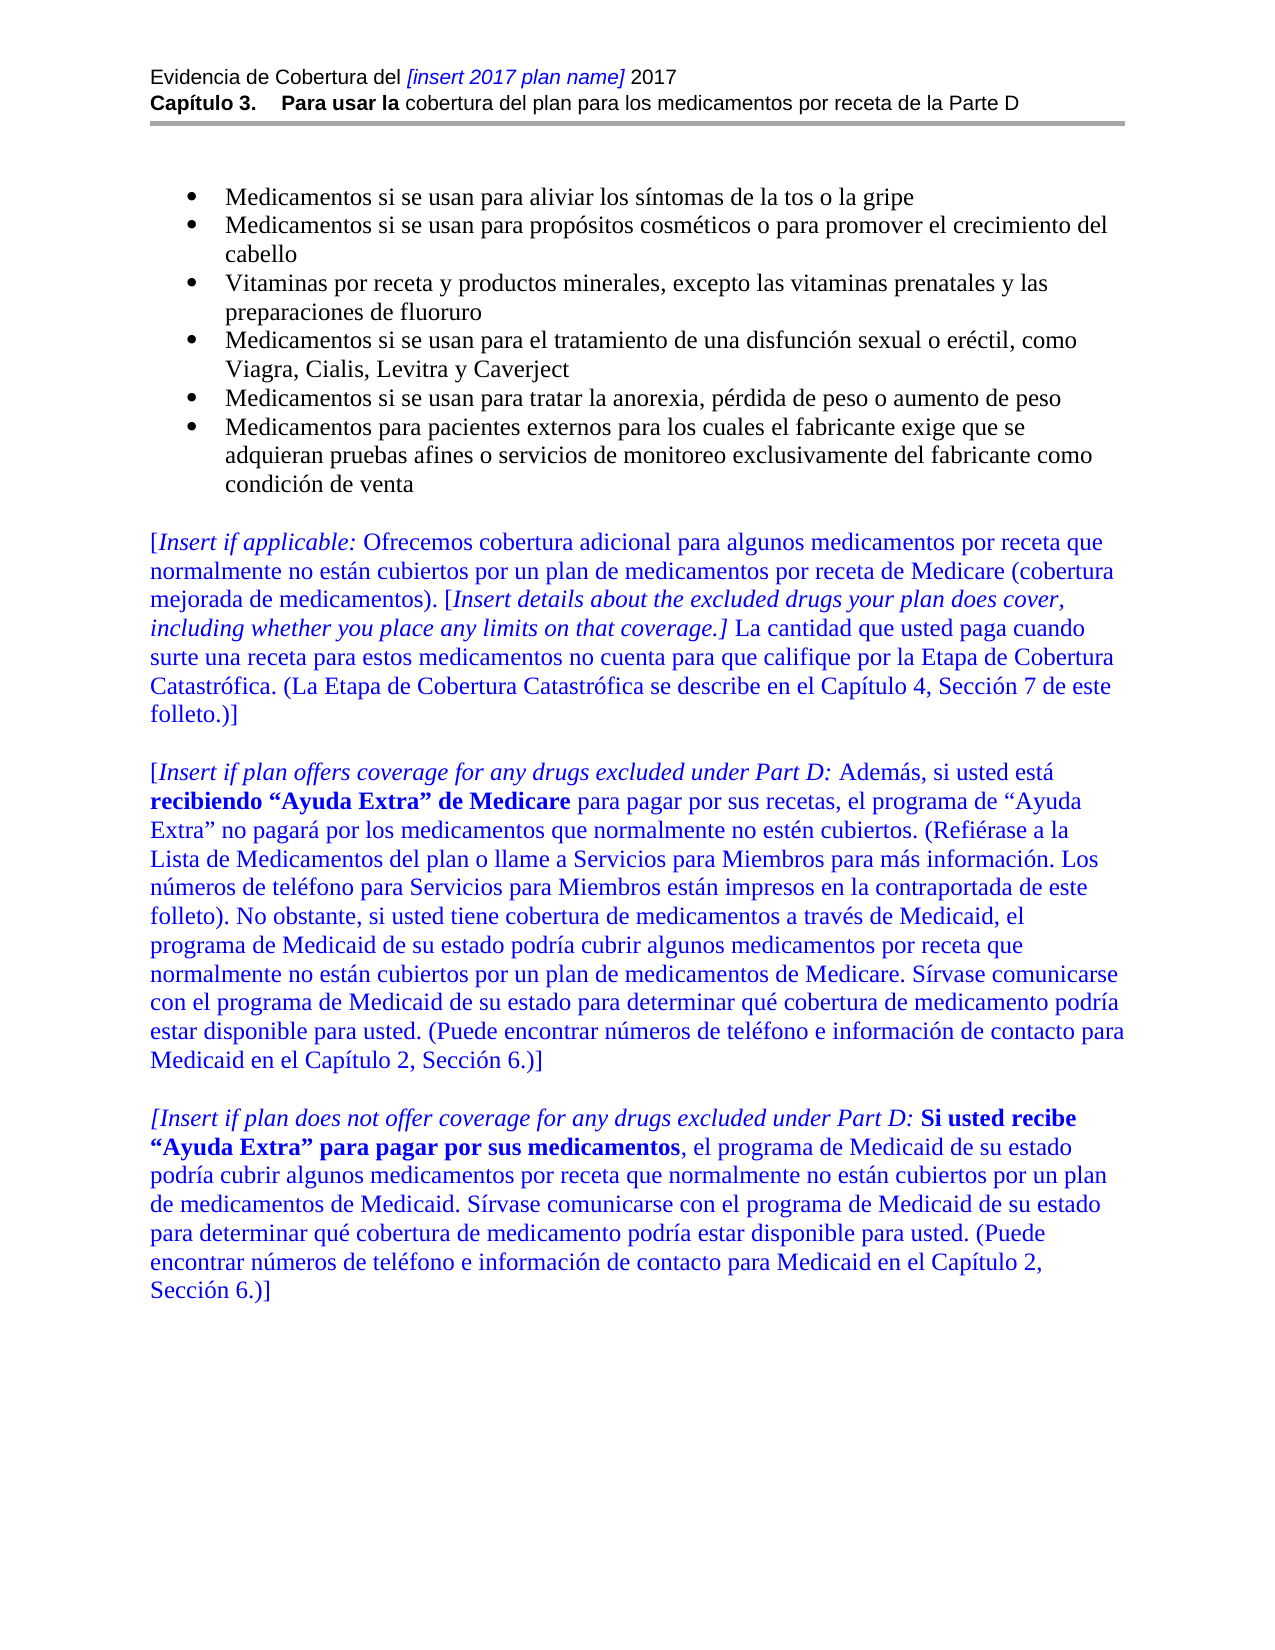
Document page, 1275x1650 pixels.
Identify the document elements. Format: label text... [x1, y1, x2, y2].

text [Insert if applicable: Ofrecemos cobertura adicional para algunos medicamentos por receta que normalmente no están cubiertos por un plan de medicamentos por receta de Medicare (cobertura mejorada de medicamentos). [Insert details about the excluded drugs your plan does cover, including whether you place any limits on that coverage.] La cantidad que usted paga cuando surte una receta para estos medicamentos no cuenta para que califique por la Etapa de Cobertura Catastrófica. (La Etapa de Cobertura Catastrófica se describe en el Capítulo 4, Sección 7 de este folleto.)] [150, 631, 1125, 832]
text [Insert if plan does not offer coverage for any drugs excluded under Part D: Si usted recibe “Ayuda Extra” para pagar por sus medicamentos, el programa de Medicaid de su estado podría cubrir algunos medicamentos por receta que normalmente no están cubiertos por un plan de medicamentos de Medicaid. Sírvase comunicarse con el programa de Medicaid de su estado para determinar qué cobertura de medicamento podría estar disponible para usted. (Puede encontrar números de teléfono e información de contacto para Medicaid en el Capítulo 2, Sección 6.)] [150, 1207, 1125, 1408]
list Medicamentos si se usan para tratar la anorexia, pérdida de peso o aumento de peso [187, 474, 1125, 503]
list Medicamentos si se usan para propósitos cosméticos o para promover el crecimiento del cabello [187, 264, 1125, 322]
list Medicamentos para pacientes externos para los cuales el fabricante exige que se adquieran pruebas afines o servicios de monitoreo exclusivamente del fabricante como condición de venta [187, 515, 1125, 602]
list Medicamentos si se usan para el tratamiento de una disfunción sexual o eréctil, como Viagra, Cialis, Levitra y Caverject [187, 404, 1125, 462]
list Medicamentos si se usan para aliviar los síntomas de la tos o la gripe [187, 223, 1125, 252]
list Vitaminas por receta y productos minerales, excepto las vitaminas prenatales y las preparaciones de fluoruro [187, 334, 1125, 392]
text [Insert if plan offers coverage for any drugs excluded under Part D: Además, si usted está recibiendo “Ayuda Extra” de Medicare para pagar por sus recetas, el programa de “Ayuda Extra” no pagará por los medicamentos que normalmente no estén cubiertos. (Refiérase a la Lista de Medicamentos del plan o llame a Servicios para Miembros para más información. Los números de teléfono para Servicios para Miembros están impresos en la contraportada de este folleto). No obstante, si usted tiene cobertura de medicamentos a través de Medicaid, el programa de Medicaid de su estado podría cubrir algunos medicamentos por receta que normalmente no están cubiertos por un plan de medicamentos de Medicare. Sírvase comunicarse con el programa de Medicaid de su estado para determinar qué cobertura de medicamento podría estar disponible para usted. (Puede encontrar números de teléfono e información de contacto para Medicaid en el Capítulo 2, Sección 6.)] [150, 861, 1125, 1177]
list Medicamentos si se usan para promover la fertilidad [187, 182, 1125, 210]
